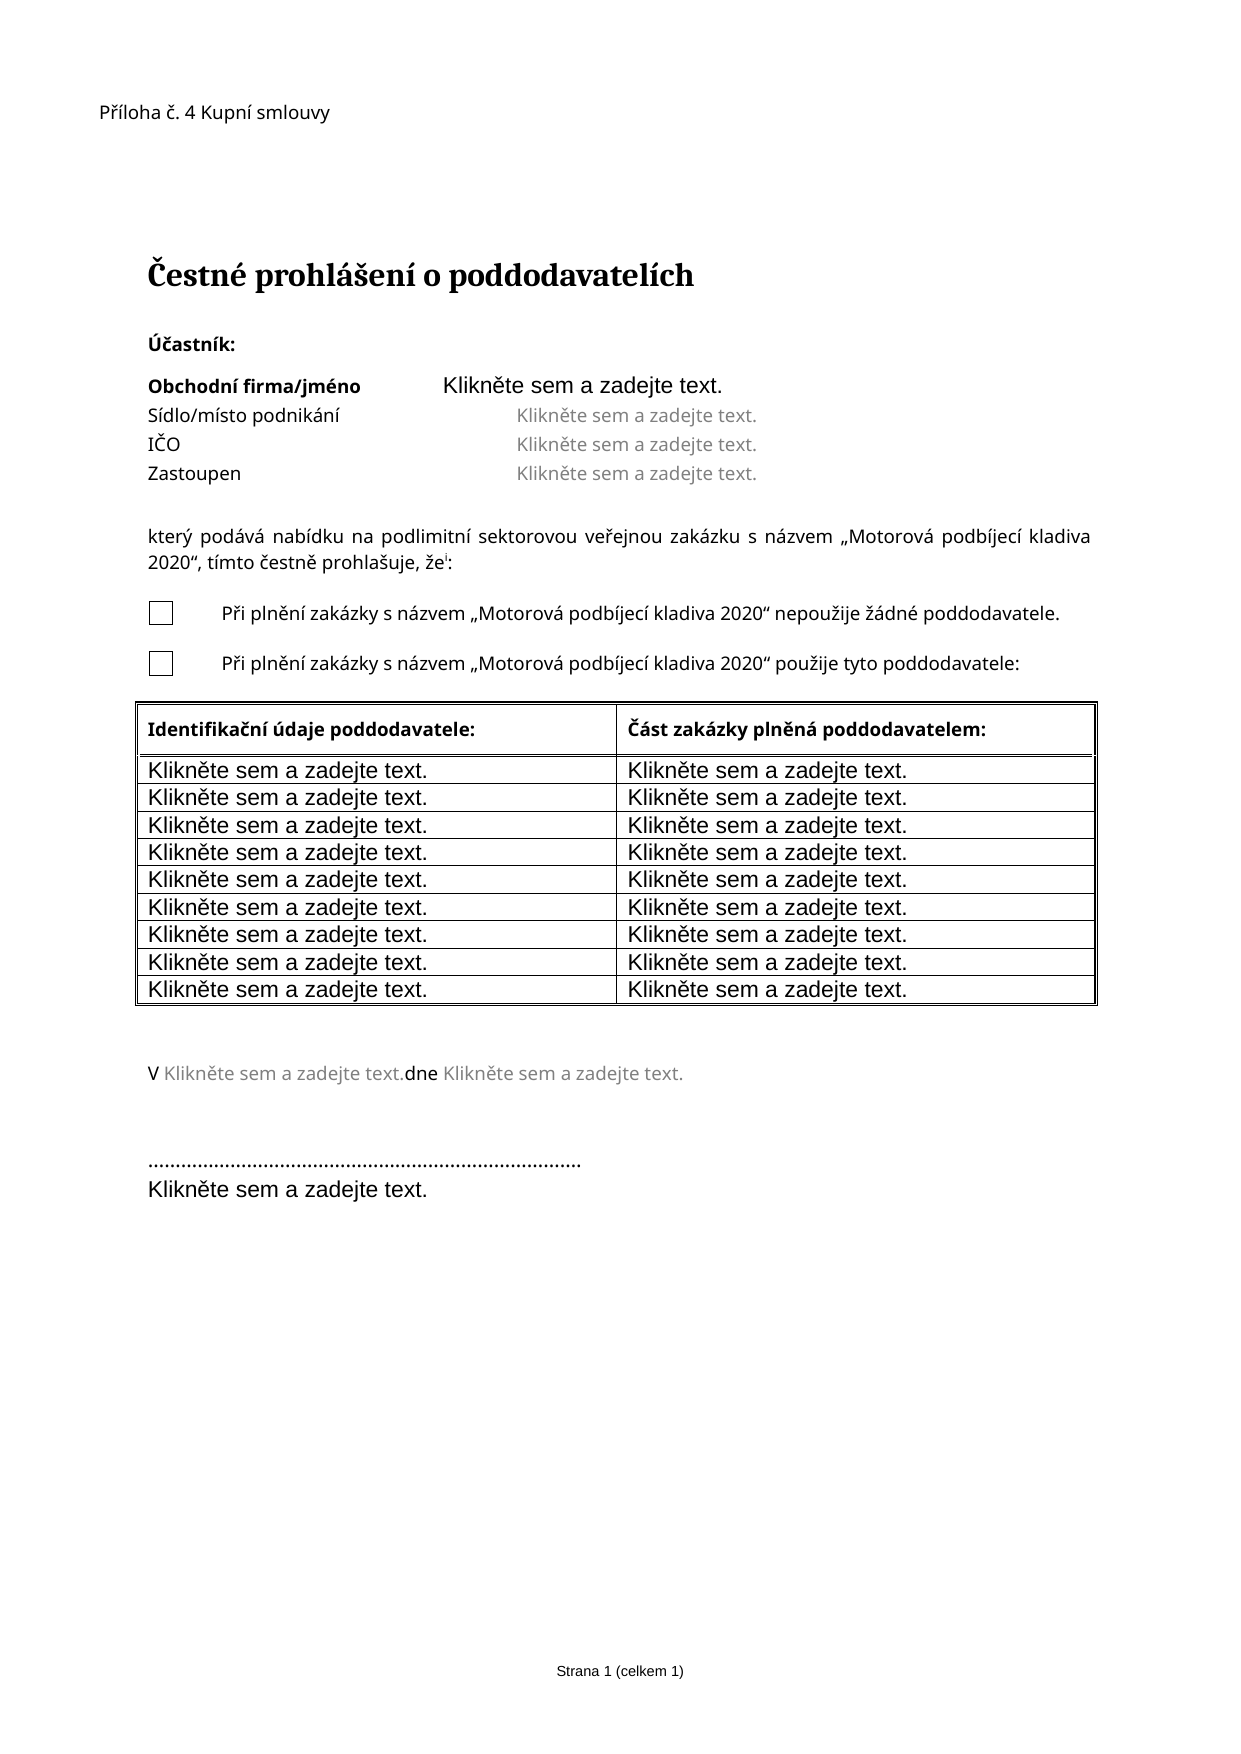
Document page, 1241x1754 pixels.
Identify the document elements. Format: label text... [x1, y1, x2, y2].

text Sídlo/místo podnikání [148, 399, 1093, 428]
subtitle Čestné prohlášení o poddodavatelích [148, 256, 1093, 295]
table_header Identifikační údaje poddodavatele: [138, 705, 616, 754]
text který podává nabídku na podlimitní sektorovou veřejnou zakázku s názvem „Motorová podbíjecí kladiva 2020“, tímto čestně prohlašuje, že: [148, 524, 1093, 575]
text Při plnění zakázky s názvem „Motorová podbíjecí kladiva 2020“ nepoužije žádné poddodavatele. [148, 600, 1093, 625]
text IČO [148, 428, 1093, 457]
table_header Část zakázky plněná poddodavatelem: [617, 705, 1094, 754]
text Při plnění zakázky s názvem „Motorová podbíjecí kladiva 2020“ použije tyto poddodavatele: [148, 650, 1093, 676]
text V dne [148, 1057, 1092, 1086]
text Účastník: [148, 326, 1093, 357]
text Zastoupen [148, 457, 1093, 486]
text Obchodní firma/jméno [148, 370, 1093, 399]
text ……………………………………………………………………. [148, 1144, 1092, 1173]
